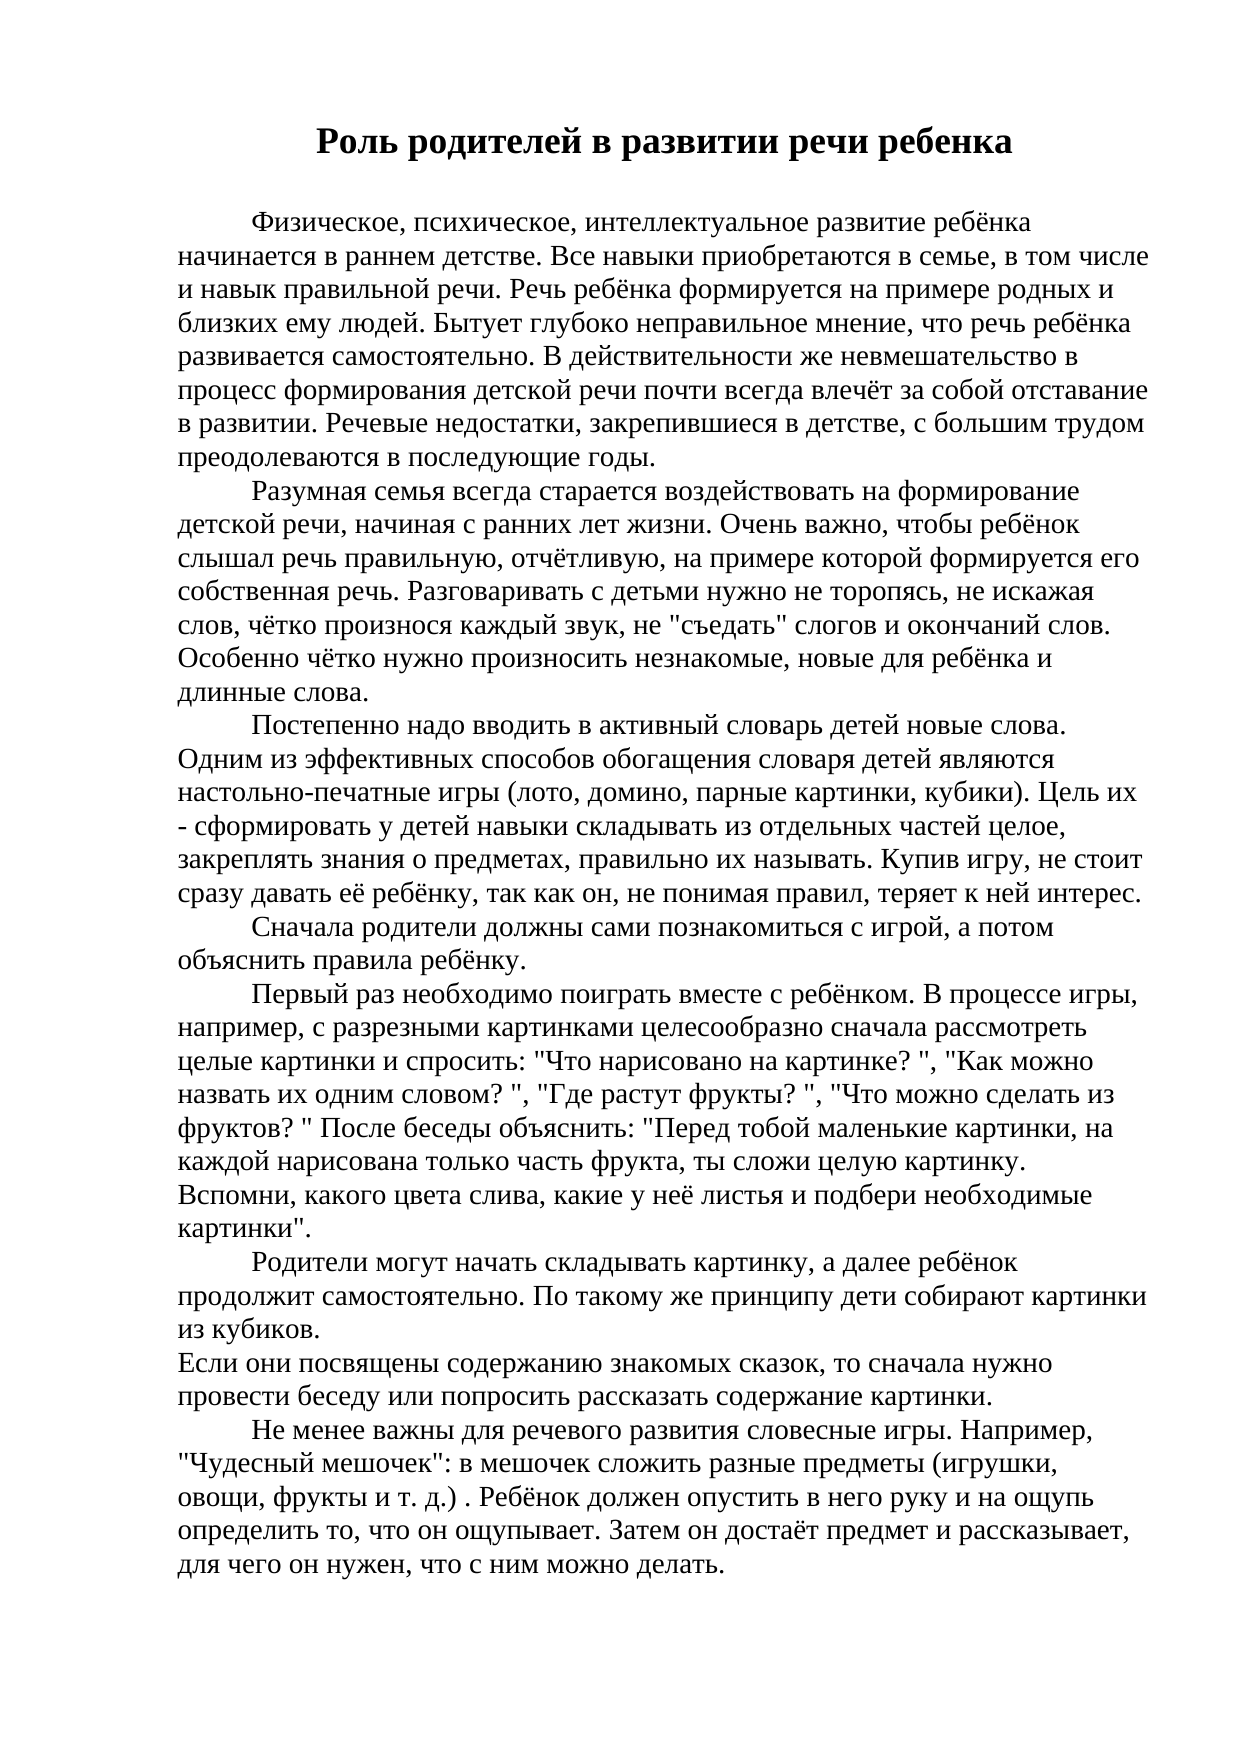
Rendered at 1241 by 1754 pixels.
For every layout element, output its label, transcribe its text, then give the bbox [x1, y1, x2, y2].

text Разумная семья всегда старается воздействовать на формирование детской речи, начиная с ранних лет жизни. Очень важно, чтобы ребёнок слышал речь правильную, отчётливую, на примере которой формируется его собственная речь. Разговаривать с детьми нужно не торопясь, не искажая слов, чётко произнося каждый звук, не "съедать" слогов и окончаний слов. Особенно чётко нужно произносить незнакомые, новые для ребёнка и длинные слова. [177, 473, 1152, 707]
text Не менее важны для речевого развития словесные игры. Например, "Чудесный мешочек": в мешочек сложить разные предметы (игрушки, овощи, фрукты и т. д.) . Ребёнок должен опустить в него руку и на ощупь определить то, что он ощупывает. Затем он достаёт предмет и рассказывает, для чего он нужен, что с ним можно делать. [177, 1412, 1152, 1579]
text Роль родителей в развитии речи ребенка [177, 118, 1152, 161]
text Физическое, психическое, интеллектуальное развитие ребёнка начинается в раннем детстве. Все навыки приобретаются в семье, в том числе и навык правильной речи. Речь ребёнка формируется на примере родных и близких ему людей. Бытует глубоко неправильное мнение, что речь ребёнка развивается самостоятельно. В действительности же невмешательство в процесс формирования детской речи почти всегда влечёт за собой отставание в развитии. Речевые недостатки, закрепившиеся в детстве, с большим трудом преодолеваются в последующие годы. [177, 204, 1152, 473]
text Если они посвящены содержанию знакомых сказок, то сначала нужно провести беседу или попросить рассказать содержание картинки. [177, 1345, 1152, 1412]
text Первый раз необходимо поиграть вместе с ребёнком. В процессе игры, например, с разрезными картинками целесообразно сначала рассмотреть целые картинки и спросить: "Что нарисовано на картинке? ", "Как можно назвать их одним словом? ", "Где растут фрукты? ", "Что можно сделать из фруктов? " После беседы объяснить: "Перед тобой маленькие картинки, на каждой нарисована только часть фрукта, ты сложи целую картинку. Вспомни, какого цвета слива, какие у неё листья и подбери необходимые картинки". [177, 976, 1152, 1244]
text Одним из эффективных способов обогащения словаря детей являются настольно-печатные игры (лото, домино, парные картинки, кубики). Цель их - сформировать у детей навыки складывать из отдельных частей целое, закреплять знания о предметах, правильно их называть. Купив игру, не стоит сразу давать её ребёнку, так как он, не понимая правил, теряет к ней интерес. [177, 741, 1152, 909]
text Родители могут начать складывать картинку, а далее ребёнок продолжит самостоятельно. По такому же принципу дети собирают картинки из кубиков. [177, 1244, 1152, 1345]
text Постепенно надо вводить в активный словарь детей новые слова. [177, 707, 1152, 741]
text Сначала родители должны сами познакомиться с игрой, а потом объяснить правила ребёнку. [177, 909, 1152, 976]
